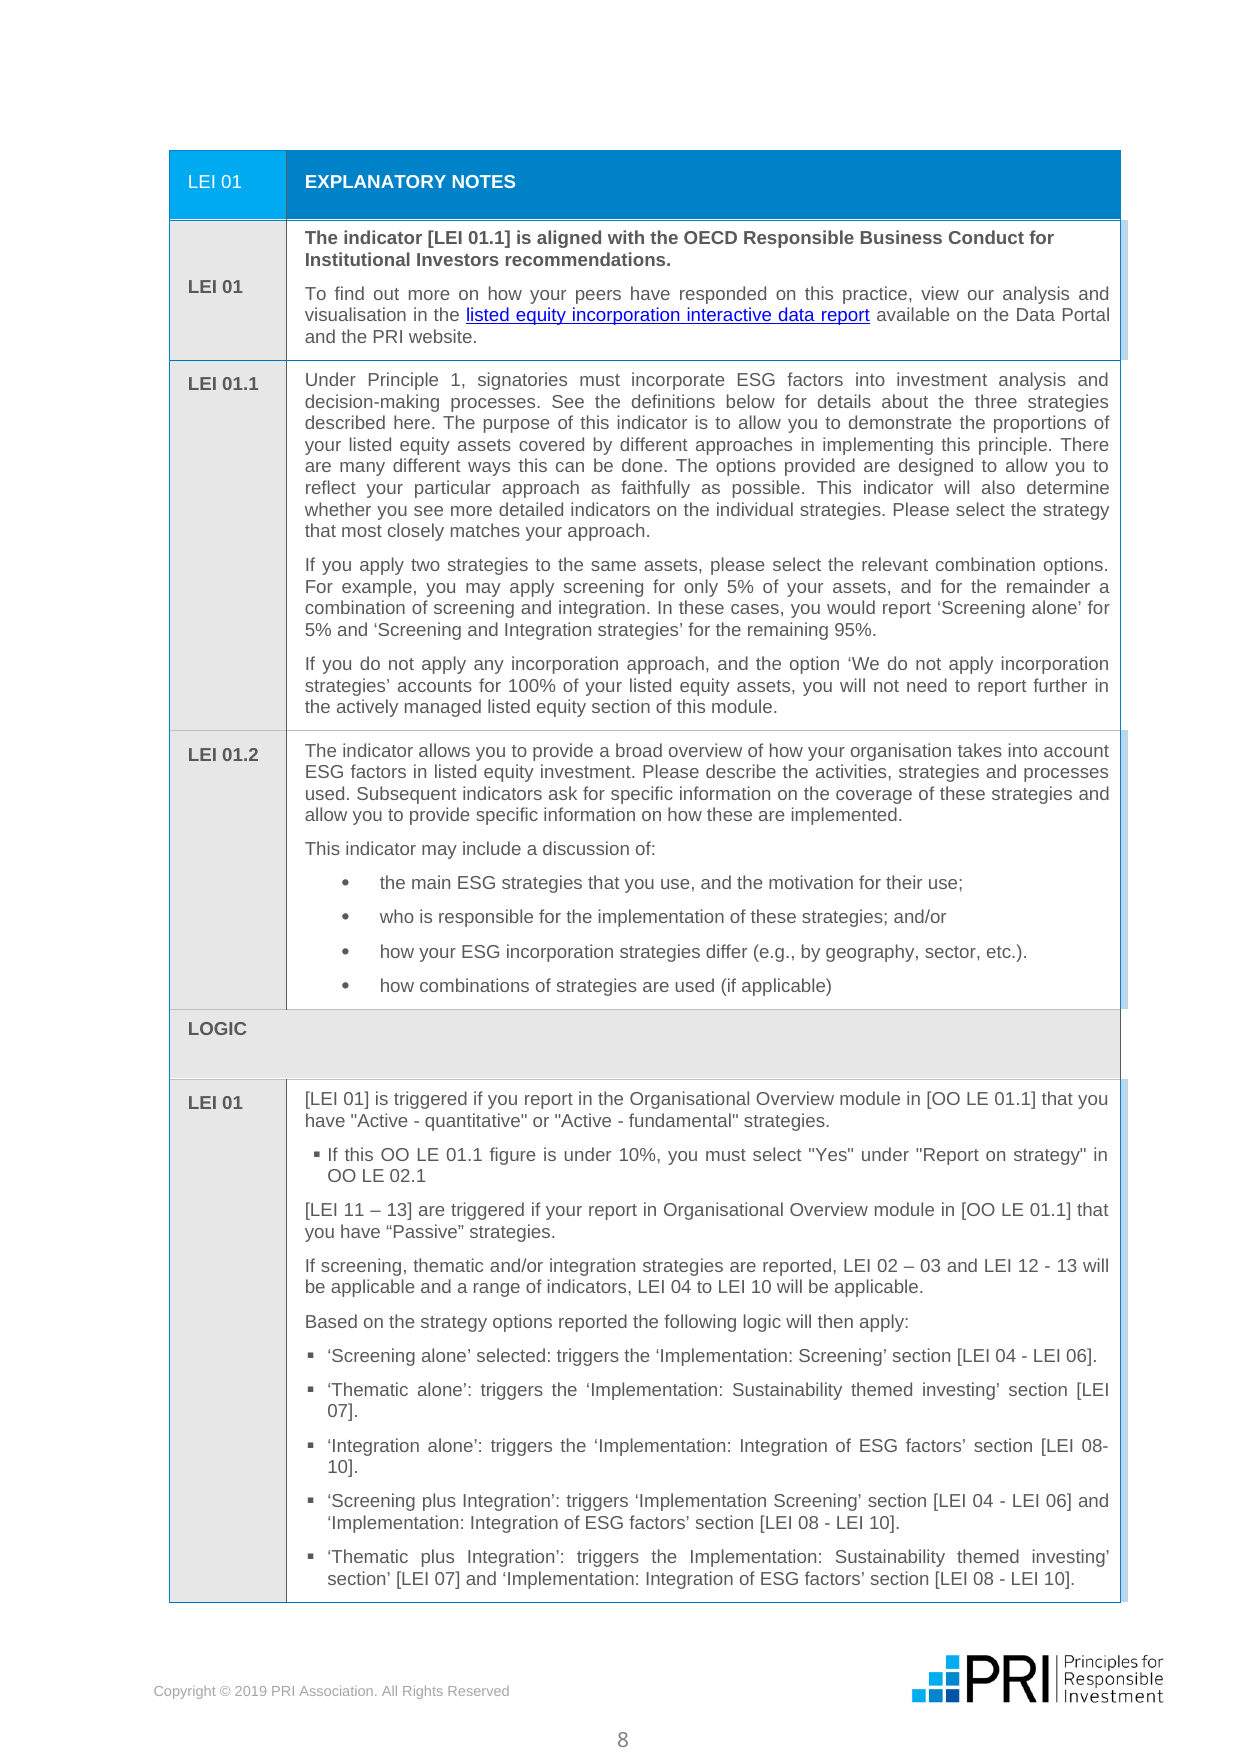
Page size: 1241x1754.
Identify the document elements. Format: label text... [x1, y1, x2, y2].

table_cell The indicator allows you to provide a broad overview of how your organisation takes into account ESG factors in listed equity investment. Please describe the activities, strategies and processes used. Subsequent indicators ask for specific information on the coverage of these strategies and allow you to provide specific information on how these are implemented. This indicator may include a discussion of: the main ESG strategies that you use, and the motivation for their use; who is responsible for the implementation of these strategies; and/or how your ESG incorporation strategies differ (e.g., by geography, sector, etc.). how combinations of strategies are used (if applicable) [287, 731, 1120, 1009]
table_cell The indicator [LEI 01.1] is aligned with the OECD Responsible Business Conduct for Institutional Investors recommendations. To find out more on how your peers have responded on this practice, view our analysis and visualisation in the listed equity incorporation interactive data report available on the Data Portal and the PRI website. [287, 221, 1120, 360]
picture [880, 1560, 1240, 1753]
table_cell EXPLANATORY NOTES [287, 151, 1120, 219]
table_cell LEI 01 [170, 1080, 286, 1602]
table_cell LOGIC [170, 1010, 1120, 1078]
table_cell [287, 1080, 1120, 1602]
table_cell LEI 01 [170, 221, 286, 360]
table_cell LEI 01.1 [170, 361, 286, 730]
table_cell LEI 01 [170, 151, 286, 219]
table_cell Under Principle 1, signatories must incorporate ESG factors into investment analysis and decision-making processes. See the definitions below for details about the three strategies described here. The purpose of this indicator is to allow you to demonstrate the proportions of your listed equity assets covered by different approaches in implementing this principle. There are many different ways this can be done. The options provided are designed to allow you to reflect your particular approach as faithfully as possible. This indicator will also determine whether you see more detailed indicators on the individual strategies. Please select the strategy that most closely matches your approach. If you apply two strategies to the same assets, please select the relevant combination options. For example, you may apply screening for only 5% of your assets, and for the remainder a combination of screening and integration. In these cases, you would report ‘Screening alone’ for 5% and ‘Screening and Integration strategies’ for the remaining 95%. If you do not apply any incorporation approach, and the option ‘We do not apply incorporation strategies’ accounts for 100% of your listed equity assets, you will not need to report further in the actively managed listed equity section of this module. [287, 361, 1120, 730]
table_cell LEI 01.2 [170, 731, 286, 1009]
